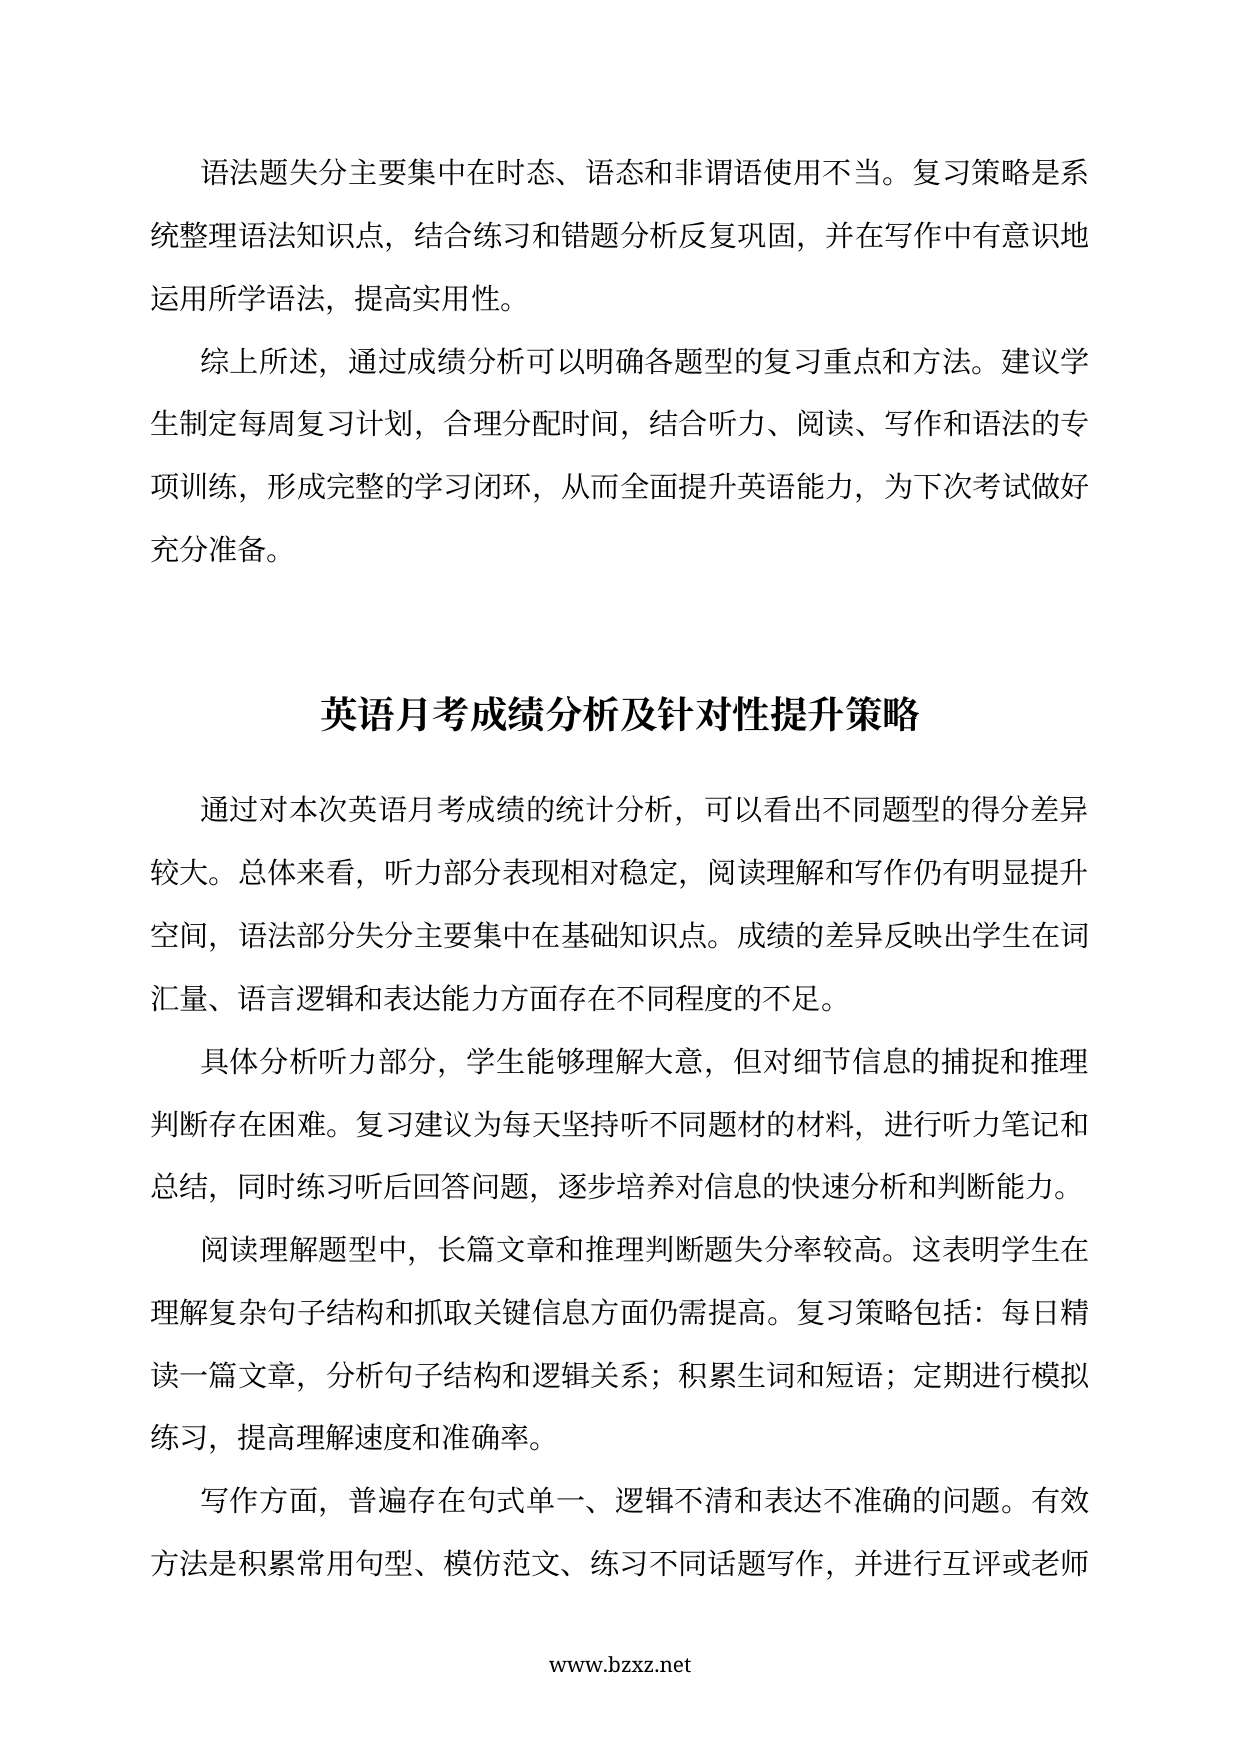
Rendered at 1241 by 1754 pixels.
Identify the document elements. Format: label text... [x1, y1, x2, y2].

text 具体分析听力部分，学生能够理解大意，但对细节信息的捕捉和推理判断存在困难。复习建议为每天坚持听不同题材的材料，进行听力笔记和总结，同时练习听后回答问题，逐步培养对信息的快速分析和判断能力。 [150, 1038, 1090, 1206]
text 阅读理解题型中，长篇文章和推理判断题失分率较高。这表明学生在理解复杂句子结构和抓取关键信息方面仍需提高。复习策略包括：每日精读一篇文章，分析句子结构和逻辑关系；积累生词和短语；定期进行模拟练习，提高理解速度和准确率。 [150, 1227, 1090, 1457]
subtitle 英语月考成绩分析及针对性提升策略 [150, 686, 1090, 739]
text 通过对本次英语月考成绩的统计分析，可以看出不同题型的得分差异较大。总体来看，听力部分表现相对稳定，阅读理解和写作仍有明显提升空间，语法部分失分主要集中在基础知识点。成绩的差异反映出学生在词汇量、语言逻辑和表达能力方面存在不同程度的不足。 [150, 787, 1090, 1018]
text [150, 1478, 1090, 1583]
text 综上所述，通过成绩分析可以明确各题型的复习重点和方法。建议学生制定每周复习计划，合理分配时间，结合听力、阅读、写作和语法的专项训练，形成完整的学习闭环，从而全面提升英语能力，为下次考试做好充分准备。 [150, 338, 1090, 569]
text 语法题失分主要集中在时态、语态和非谓语使用不当。复习策略是系统整理语法知识点，结合练习和错题分析反复巩固，并在写作中有意识地运用所学语法，提高实用性。 [150, 150, 1090, 317]
